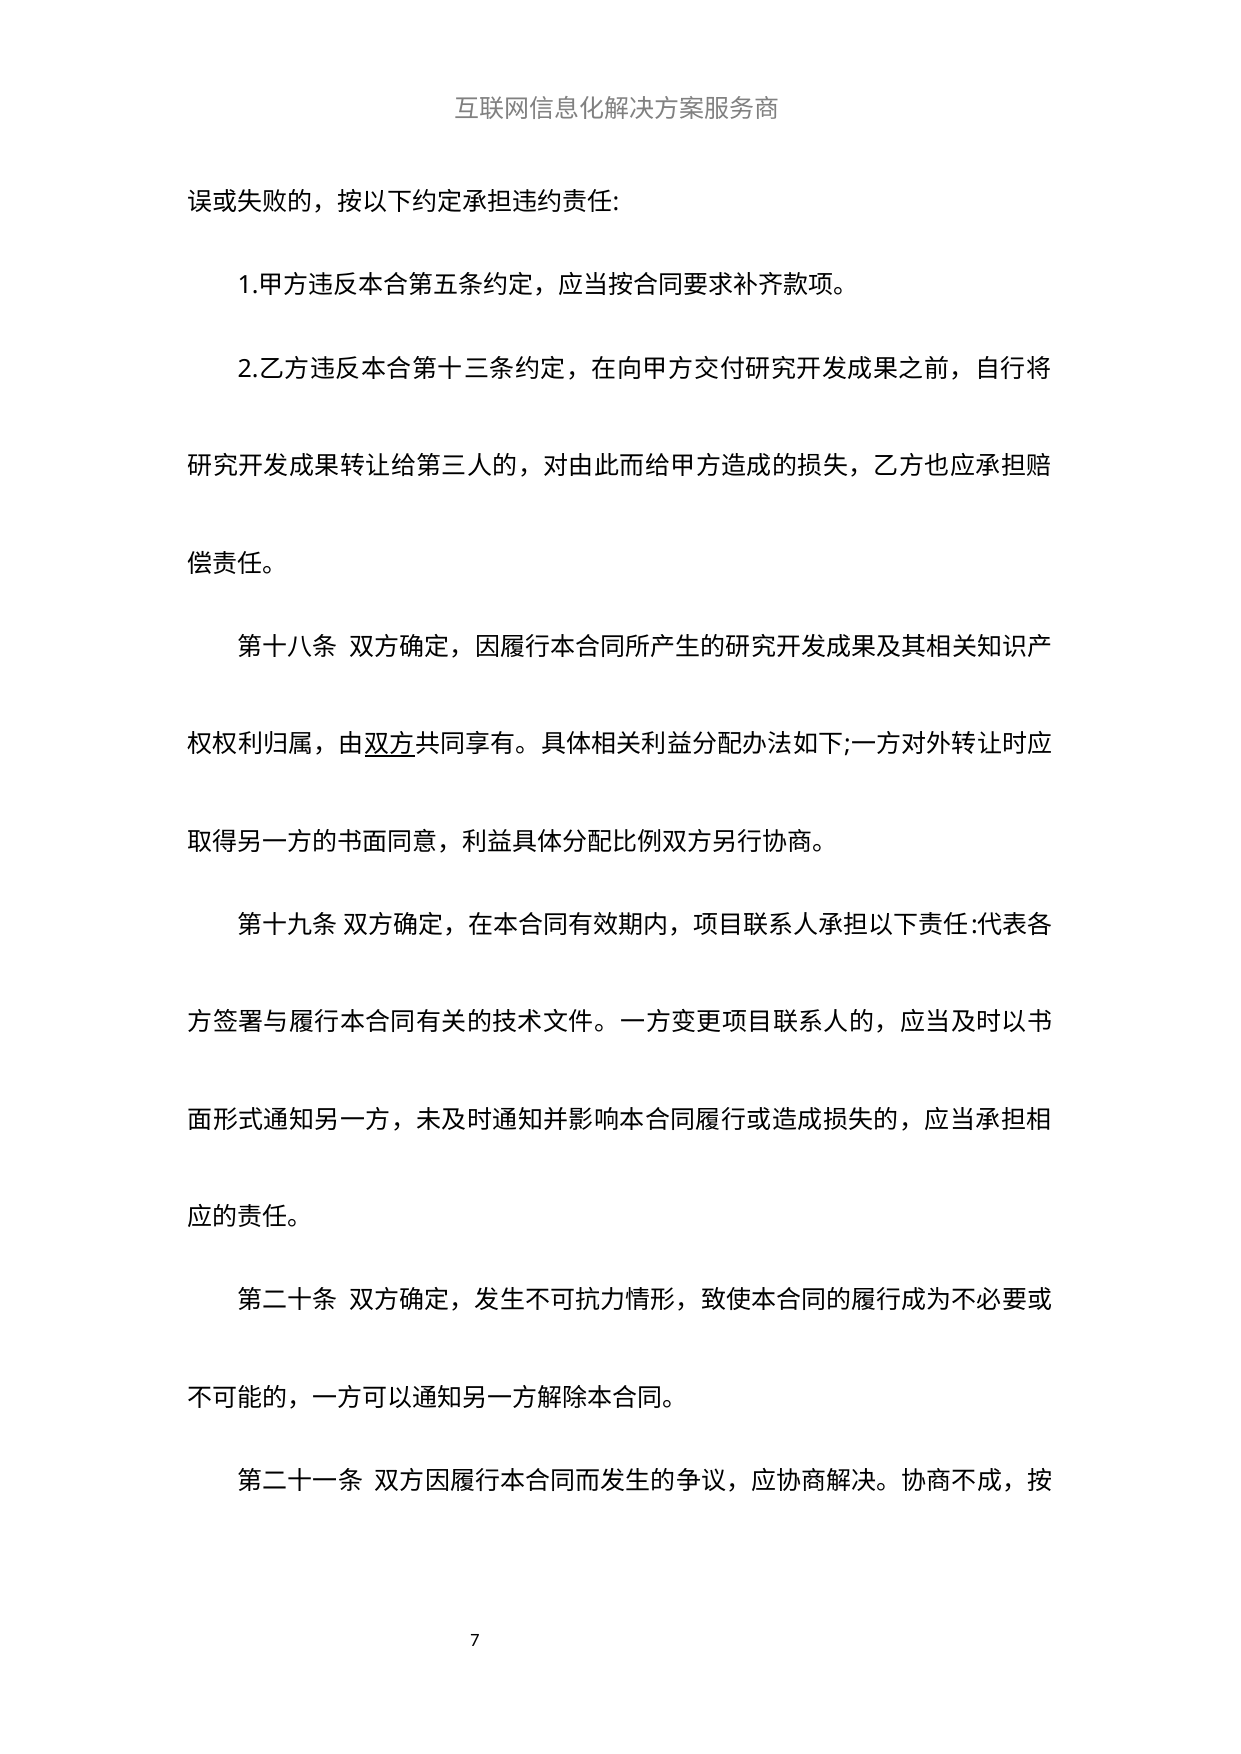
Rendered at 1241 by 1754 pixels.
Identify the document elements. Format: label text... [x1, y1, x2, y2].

list 第十八条 双方确定，因履行本合同所产生的研究开发成果及其相关知识产权权利归属，由双方共同享有。具体相关利益分配办法如下;一方对外转让时应取得另一方的书面同意，利益具体分配比例双方另行协商。 [187, 612, 1053, 872]
list 1.甲方违反本合第五条约定，应当按合同要求补齐款项。 [187, 251, 1053, 316]
list 第二十条 双方确定，发生不可抗力情形，致使本合同的履行成为不必要或不可能的，一方可以通知另一方解除本合同。 [187, 1266, 1053, 1428]
list 第十九条 双方确定，在本合同有效期内，项目联系人承担以下责任:代表各方签署与履行本合同有关的技术文件。一方变更项目联系人的，应当及时以书面形式通知另一方，未及时通知并影响本合同履行或造成损失的，应当承担相应的责任。 [187, 890, 1053, 1247]
list 2.乙方违反本合第十三条约定，在向甲方交付研究开发成果之前，自行将研究开发成果转让给第三人的，对由此而给甲方造成的损失，乙方也应承担赔偿责任。 [187, 334, 1053, 594]
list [187, 1446, 1053, 1511]
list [187, 167, 1053, 232]
